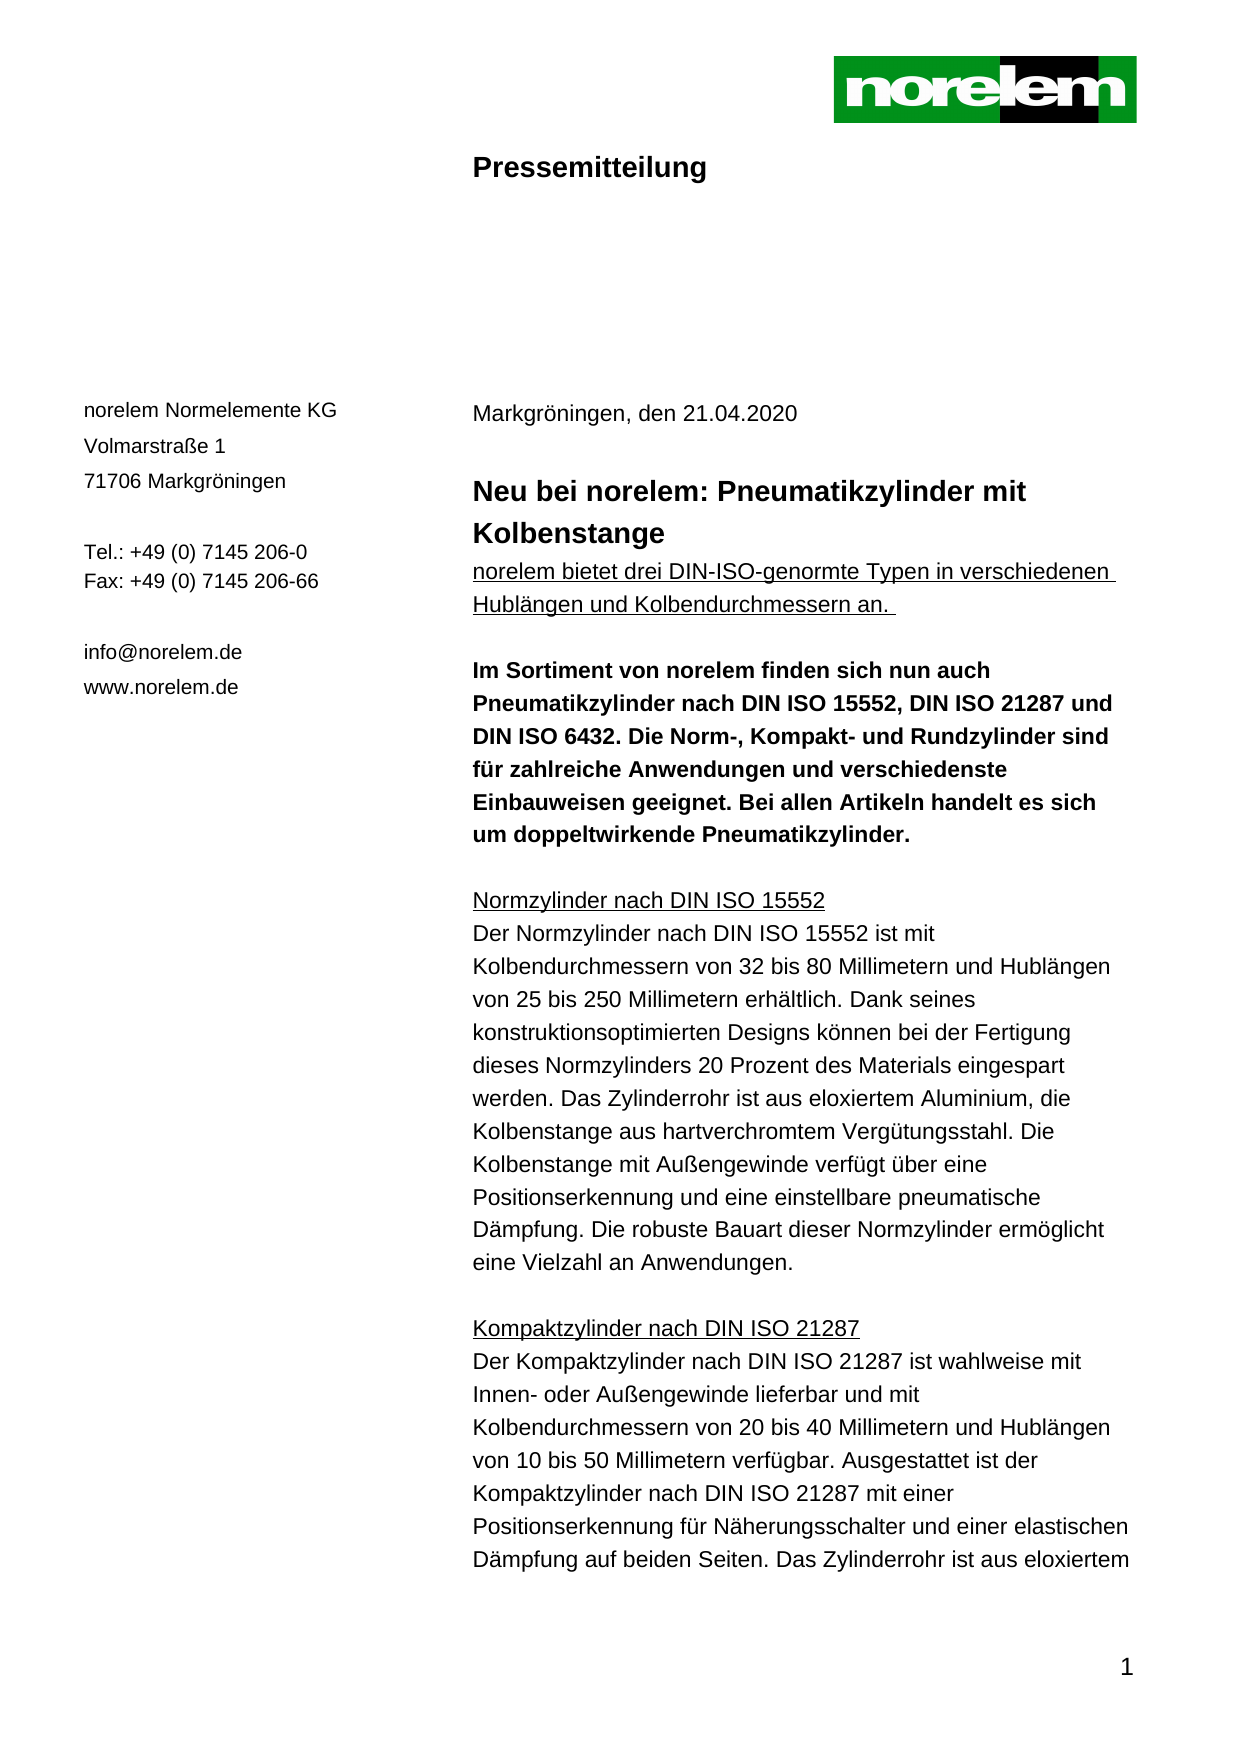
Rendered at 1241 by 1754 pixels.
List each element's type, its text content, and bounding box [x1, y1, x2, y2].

picture [833, 56, 1137, 123]
text Normzylinder nach DIN ISO 15552 Der Normzylinder nach DIN ISO 15552 ist mit Kolbendurchmessern von 32 bis 80 Millimetern und Hublängen von 25 bis 250 Millimetern erhältlich. Dank seines konstruktionsoptimierten Designs können bei der Fertigung dieses Normzylinders 20 Prozent des Materials eingespart werden. Das Zylinderrohr ist aus eloxiertem Aluminium, die Kolbenstange aus hartverchromtem Vergütungsstahl. Die Kolbenstange mit Außengewinde verfügt über eine Positionserkennung und eine einstellbare pneumatische Dämpfung. Die robuste Bauart dieser Normzylinder ermöglicht eine Vielzahl an Anwendungen. [472, 887, 1134, 1276]
text Im Sortiment von norelem finden sich nun auch Pneumatikzylinder nach DIN ISO 15552, DIN ISO 21287 und DIN ISO 6432. Die Norm-, Kompakt- und Rundzylinder sind für zahlreiche Anwendungen und verschiedenste Einbauweisen geeignet. Bei allen Artikeln handelt es sich um doppeltwirkende Pneumatikzylinder. [472, 657, 1134, 848]
text norelem bietet drei DIN-ISO-genormte Typen in verschiedenen Hublängen und Kolbendurchmessern an. [472, 558, 1134, 617]
text Neu bei norelem: Pneumatikzylinder mit Kolbenstange [472, 432, 1134, 550]
text Markgröningen, den 21.04.2020 [472, 399, 1134, 426]
text Kompaktzylinder nach DIN ISO 21287 [472, 1315, 1134, 1342]
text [472, 1348, 1134, 1572]
